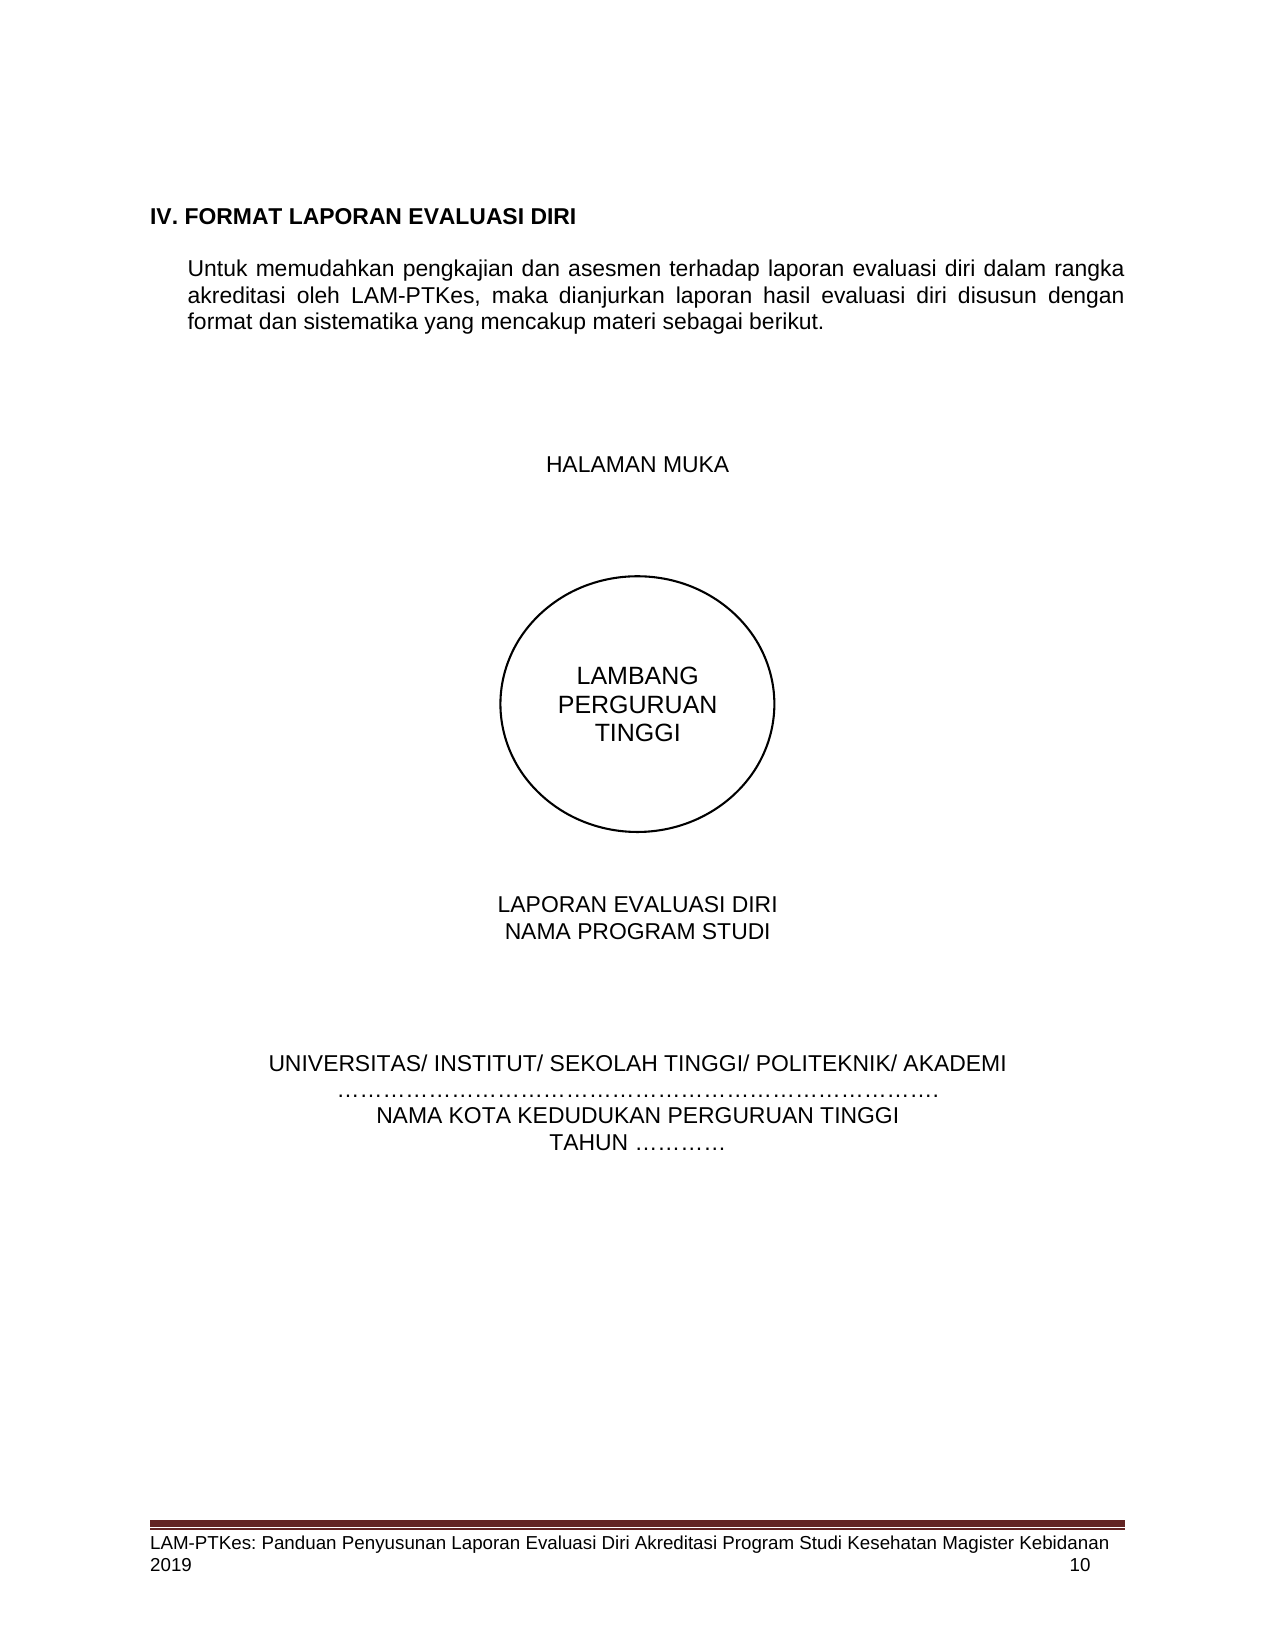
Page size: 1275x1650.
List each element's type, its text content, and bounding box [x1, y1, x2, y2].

text TAHUN ………… [150, 1129, 1125, 1155]
text HALAMAN MUKA [150, 451, 1125, 477]
text NAMA PROGRAM STUDI [150, 918, 1125, 944]
text NAMA KOTA KEDUDUKAN PERGURUAN TINGGI [150, 1102, 1125, 1129]
text LAPORAN EVALUASI DIRI [150, 891, 1125, 918]
text ……………………………………………………………………. [150, 1076, 1125, 1102]
text UNIVERSITAS/ INSTITUT/ SEKOLAH TINGGI/ POLITEKNIK/ AKADEMI [150, 1049, 1125, 1076]
subtitle IV. FORMAT LAPORAN EVALUASI DIRI [150, 203, 1125, 229]
text Untuk memudahkan pengkajian dan asesmen terhadap laporan evaluasi diri dalam rangka akreditasi oleh LAM-PTKes, maka dianjurkan laporan hasil evaluasi diri disusun dengan format dan sistematika yang mencakup materi sebagai berikut. [187, 255, 1125, 334]
